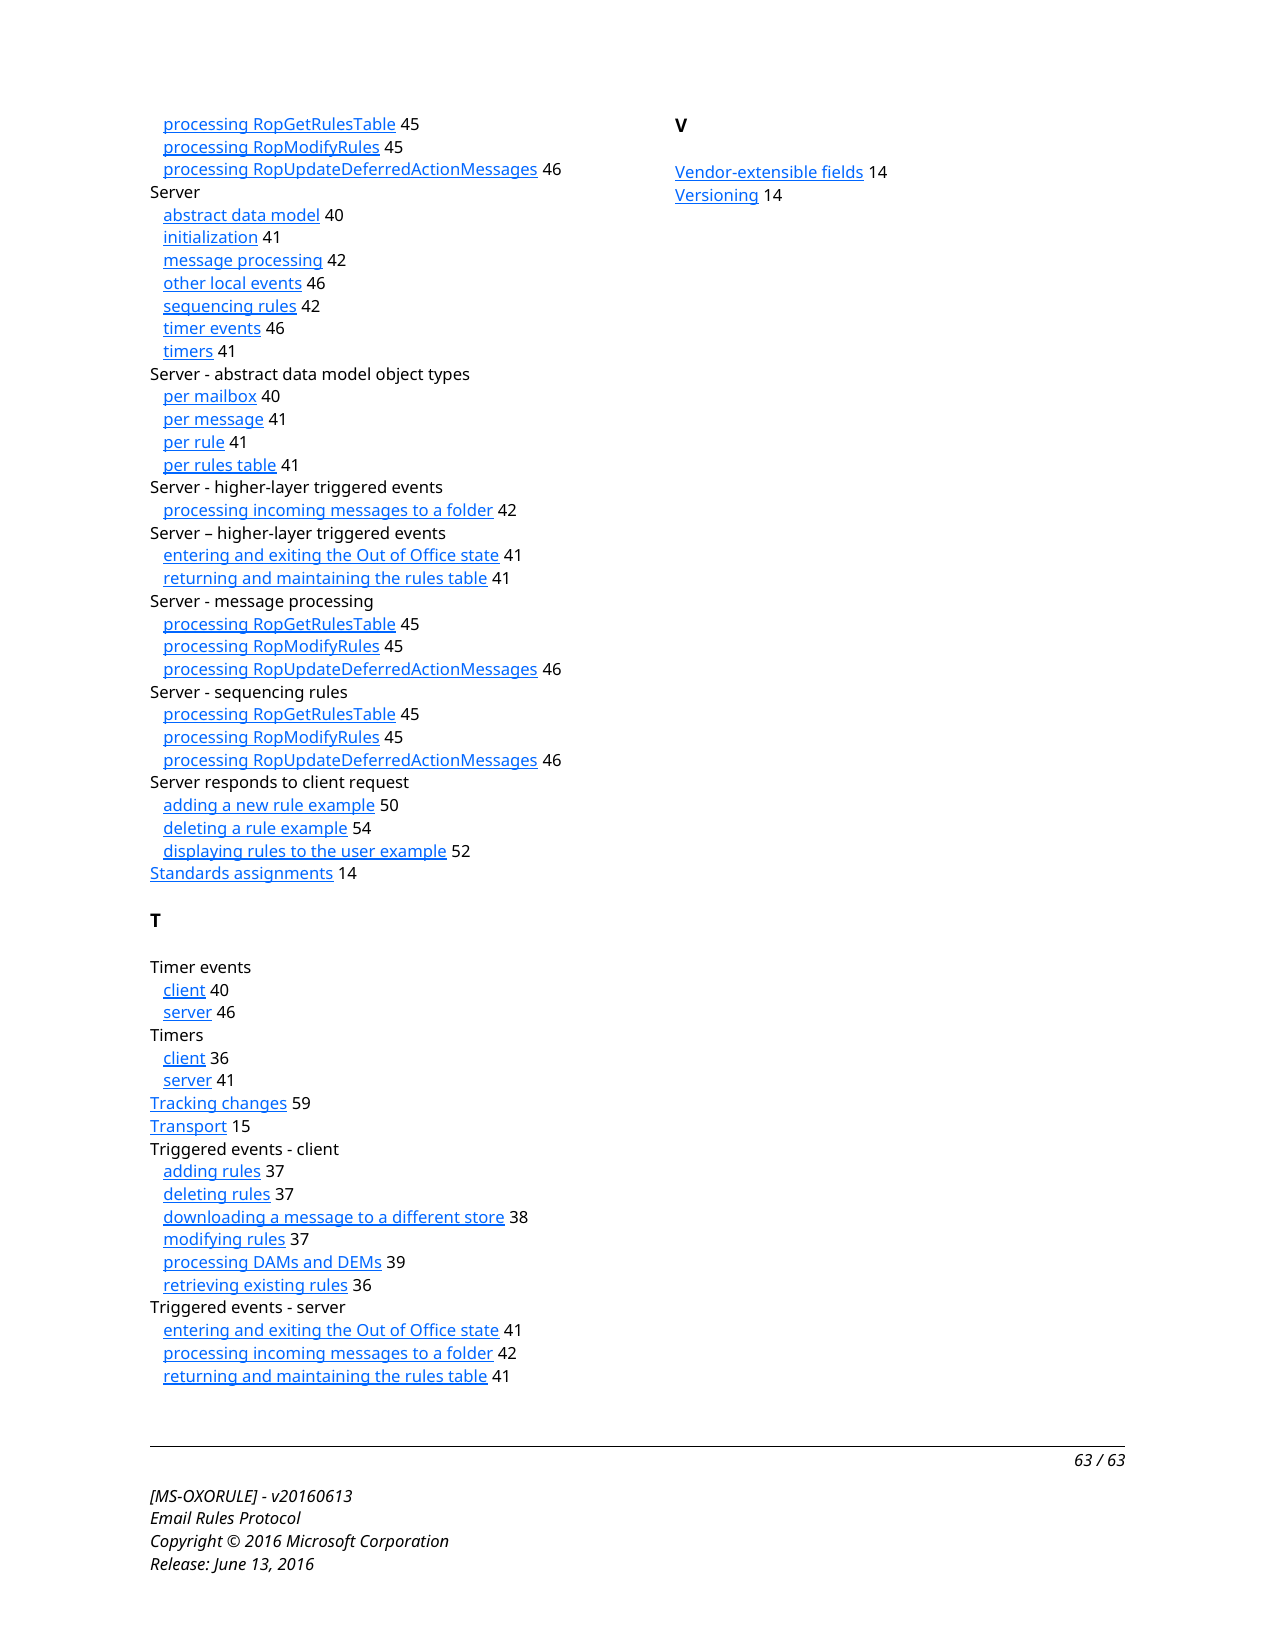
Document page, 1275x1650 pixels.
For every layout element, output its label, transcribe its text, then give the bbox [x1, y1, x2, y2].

text processing RopModifyRules 43 [150, 135, 600, 158]
text V [675, 112, 1125, 138]
text per message 39 [150, 408, 600, 430]
text processing RopUpdateDeferredActionMessages 44 [150, 657, 600, 680]
text timer events 45 [150, 317, 600, 339]
text processing RopUpdateDeferredActionMessages 44 [150, 158, 600, 181]
text Server - higher-layer triggered events [150, 476, 600, 498]
text returning and maintaining the rules table 40 [150, 1364, 600, 1387]
text Server responds to client request [150, 771, 600, 794]
text returning and maintaining the rules table 40 [150, 567, 600, 589]
text processing RopModifyRules 43 [150, 726, 600, 748]
text processing RopUpdateDeferredActionMessages 44 [150, 748, 600, 771]
text T [150, 907, 600, 933]
text server 45 [150, 1001, 600, 1024]
text Timers [150, 1024, 600, 1046]
text Server [150, 181, 600, 203]
text message processing 40 [150, 249, 600, 271]
text Transport 14 [150, 1114, 600, 1137]
text adding rules 36 [150, 1160, 600, 1183]
text modifying rules 36 [150, 1228, 600, 1251]
text timers 40 [150, 339, 600, 362]
text Triggered events - server [150, 1296, 600, 1319]
text per mailbox 39 [150, 385, 600, 408]
text Vendor-extensible fields 12 [675, 161, 1125, 183]
text Server - message processing [150, 589, 600, 612]
text adding a new rule example 49 [150, 794, 600, 816]
text entering and exiting the Out of Office state 40 [150, 544, 600, 567]
text deleting a rule example 53 [150, 816, 600, 839]
text downloading a message to a different store 37 [150, 1205, 600, 1228]
text client 39 [150, 978, 600, 1001]
text Standards assignments 13 [150, 862, 600, 884]
text entering and exiting the Out of Office state 40 [150, 1319, 600, 1342]
text per rules table 39 [150, 453, 600, 476]
text server 40 [150, 1069, 600, 1092]
text Server – higher-layer triggered events [150, 521, 600, 544]
text processing RopModifyRules 43 [150, 635, 600, 657]
text sequencing rules 40 [150, 294, 600, 317]
text abstract data model 39 [150, 203, 600, 226]
text client 35 [150, 1046, 600, 1069]
text processing RopGetRulesTable 44 [150, 112, 600, 135]
text initialization 40 [150, 226, 600, 249]
text retrieving existing rules 35 [150, 1273, 600, 1296]
text Server - abstract data model object types [150, 362, 600, 385]
text processing incoming messages to a folder 40 [150, 498, 600, 521]
text processing RopGetRulesTable 44 [150, 612, 600, 635]
text per rule 39 [150, 430, 600, 453]
text processing incoming messages to a folder 40 [150, 1342, 600, 1364]
text other local events 45 [150, 271, 600, 294]
text Timer events [150, 956, 600, 978]
text Triggered events - client [150, 1137, 600, 1160]
text processing DAMs and DEMs 38 [150, 1251, 600, 1273]
text Versioning 12 [675, 183, 1125, 206]
text Server - sequencing rules [150, 680, 600, 703]
text processing RopGetRulesTable 44 [150, 703, 600, 726]
text Tracking changes 58 [150, 1092, 600, 1114]
text displaying rules to the user example 51 [150, 839, 600, 862]
text deleting rules 36 [150, 1183, 600, 1205]
